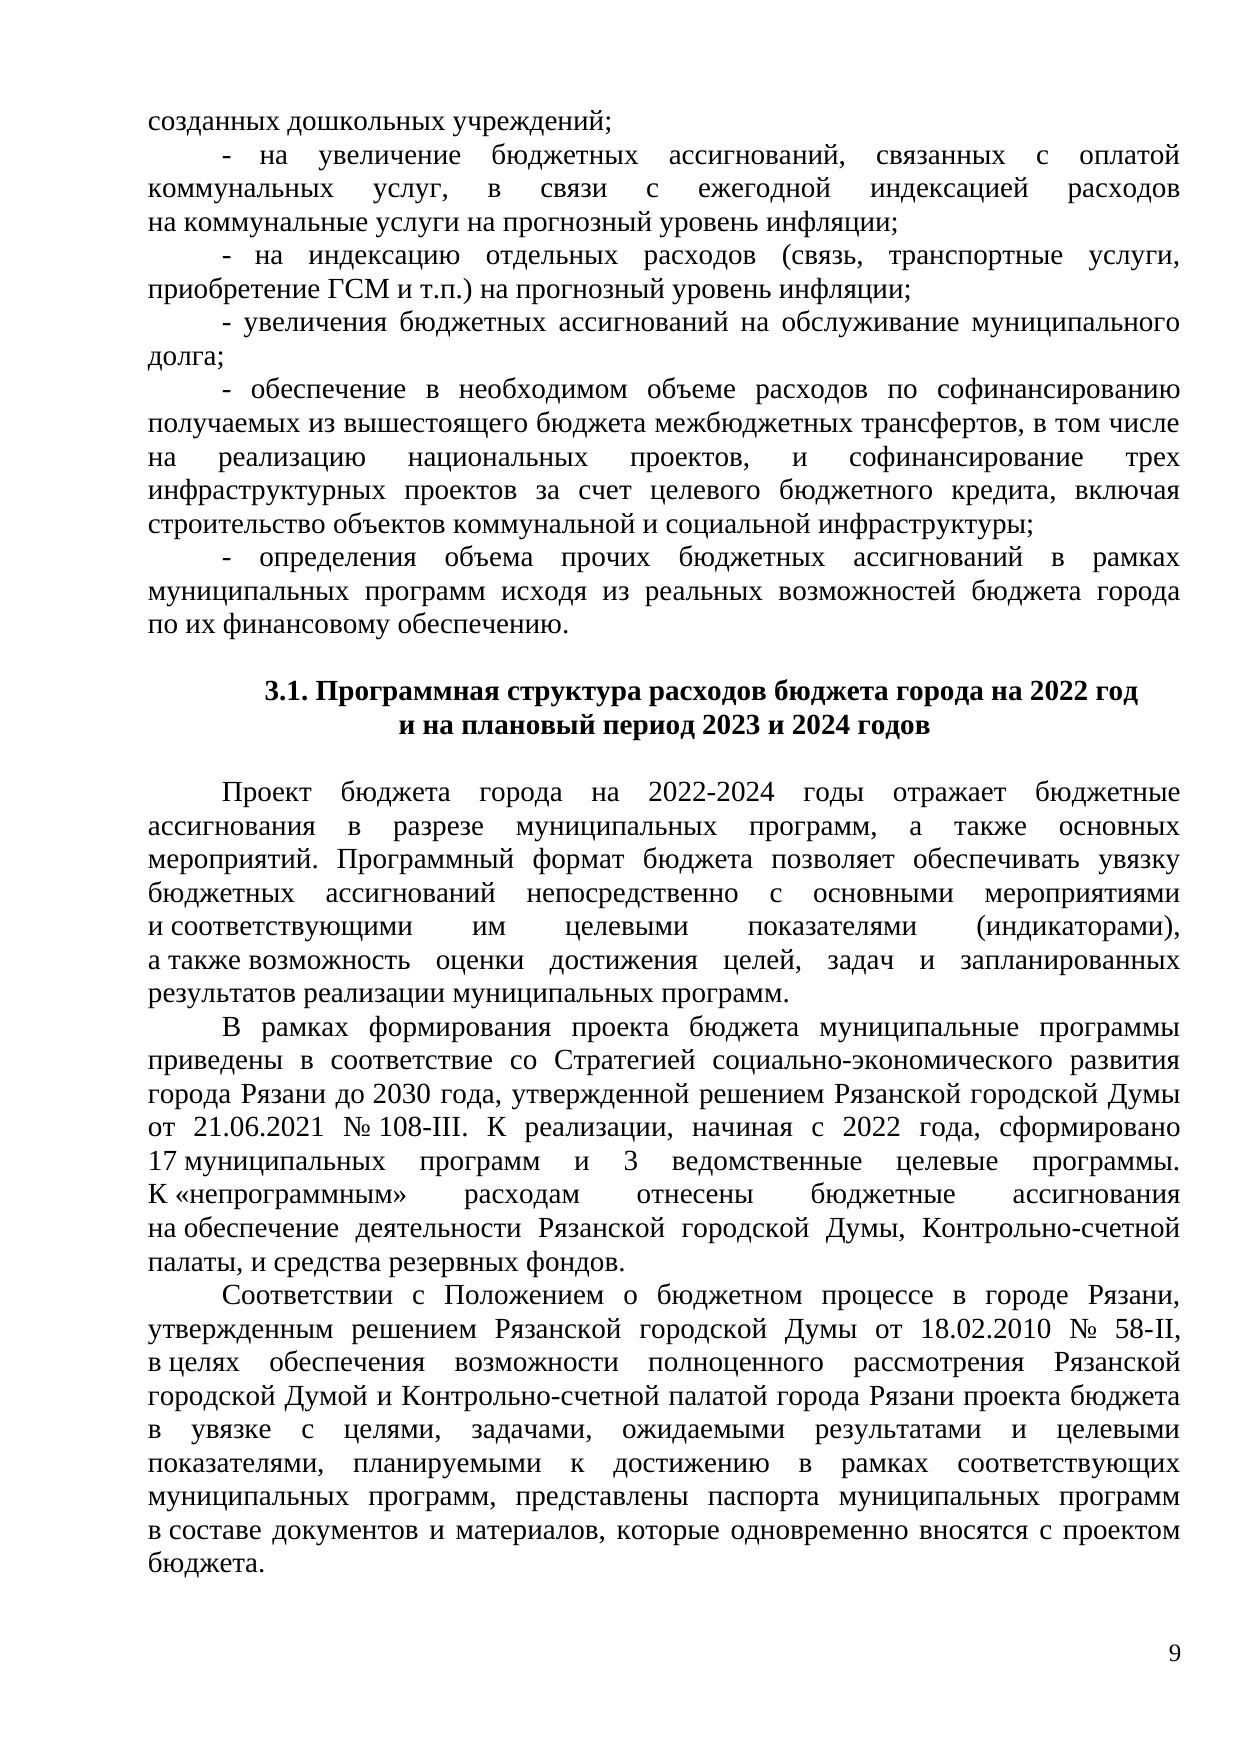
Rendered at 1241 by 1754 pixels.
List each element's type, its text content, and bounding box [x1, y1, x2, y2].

text - на индексацию отдельных расходов (связь, транспортные услуги, приобретение ГСМ и т.п.) на прогнозный уровень инфляции; [148, 237, 1181, 304]
text Соответствии с Положением о бюджетном процессе в городе Рязани, утвержденным решением Рязанской городской Думы от 18.02.2010 № 58-II, в целях обеспечения возможности полноценного рассмотрения Рязанской городской Думой и Контрольно-счетной палатой города Рязани проекта бюджета в увязке с целями, задачами, ожидаемыми результатами и целевыми показателями, планируемыми к достижению в рамках соответствующих муниципальных программ, представлены паспорта муниципальных программ в составе документов и материалов, которые одновременно вносятся с проектом бюджета. [148, 1277, 1181, 1579]
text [148, 103, 1181, 137]
text - на увеличение бюджетных ассигнований, связанных с оплатой коммунальных услуг, в связи с ежегодной индексацией расходов на коммунальные услуги на прогнозный уровень инфляции; [148, 137, 1181, 237]
text Проект бюджета города на 2022-2024 годы отражает бюджетные ассигнования в разрезе муниципальных программ, а также основных мероприятий. Программный формат бюджета позволяет обеспечивать увязку бюджетных ассигнований непосредственно с основными мероприятиями и соответствующими им целевыми показателями (индикаторами), а также возможность оценки достижения целей, задач и запланированных результатов реализации муниципальных программ. [148, 774, 1181, 1009]
text В рамках формирования проекта бюджета муниципальные программы приведены в соответствие со Стратегией социально-экономического развития города Рязани до 2030 года, утвержденной решением Рязанской городской Думы от 21.06.2021 № 108-III. К реализации, начиная с 2022 года, сформировано 17 муниципальных программ и 3 ведомственные целевые программы. К «непрограммным» расходам отнесены бюджетные ассигнования на обеспечение деятельности Рязанской городской Думы, Контрольно-счетной палаты, и средства резервных фондов. [148, 1009, 1181, 1277]
text - определения объема прочих бюджетных ассигнований в рамках муниципальных программ исходя из реальных возможностей бюджета города по их финансовому обеспечению. [148, 539, 1181, 640]
text - обеспечение в необходимом объеме расходов по софинансированию получаемых из вышестоящего бюджета межбюджетных трансфертов, в том числе на реализацию национальных проектов, и софинансирование трех инфраструктурных проектов за счет целевого бюджетного кредита, включая строительство объектов коммунальной и социальной инфраструктуры; [148, 372, 1181, 539]
text 3.1. Программная структура расходов бюджета города на 2022 год и на плановый период 2023 и 2024 годов [148, 673, 1181, 741]
text - увеличения бюджетных ассигнований на обслуживание муниципального долга; [148, 304, 1181, 372]
